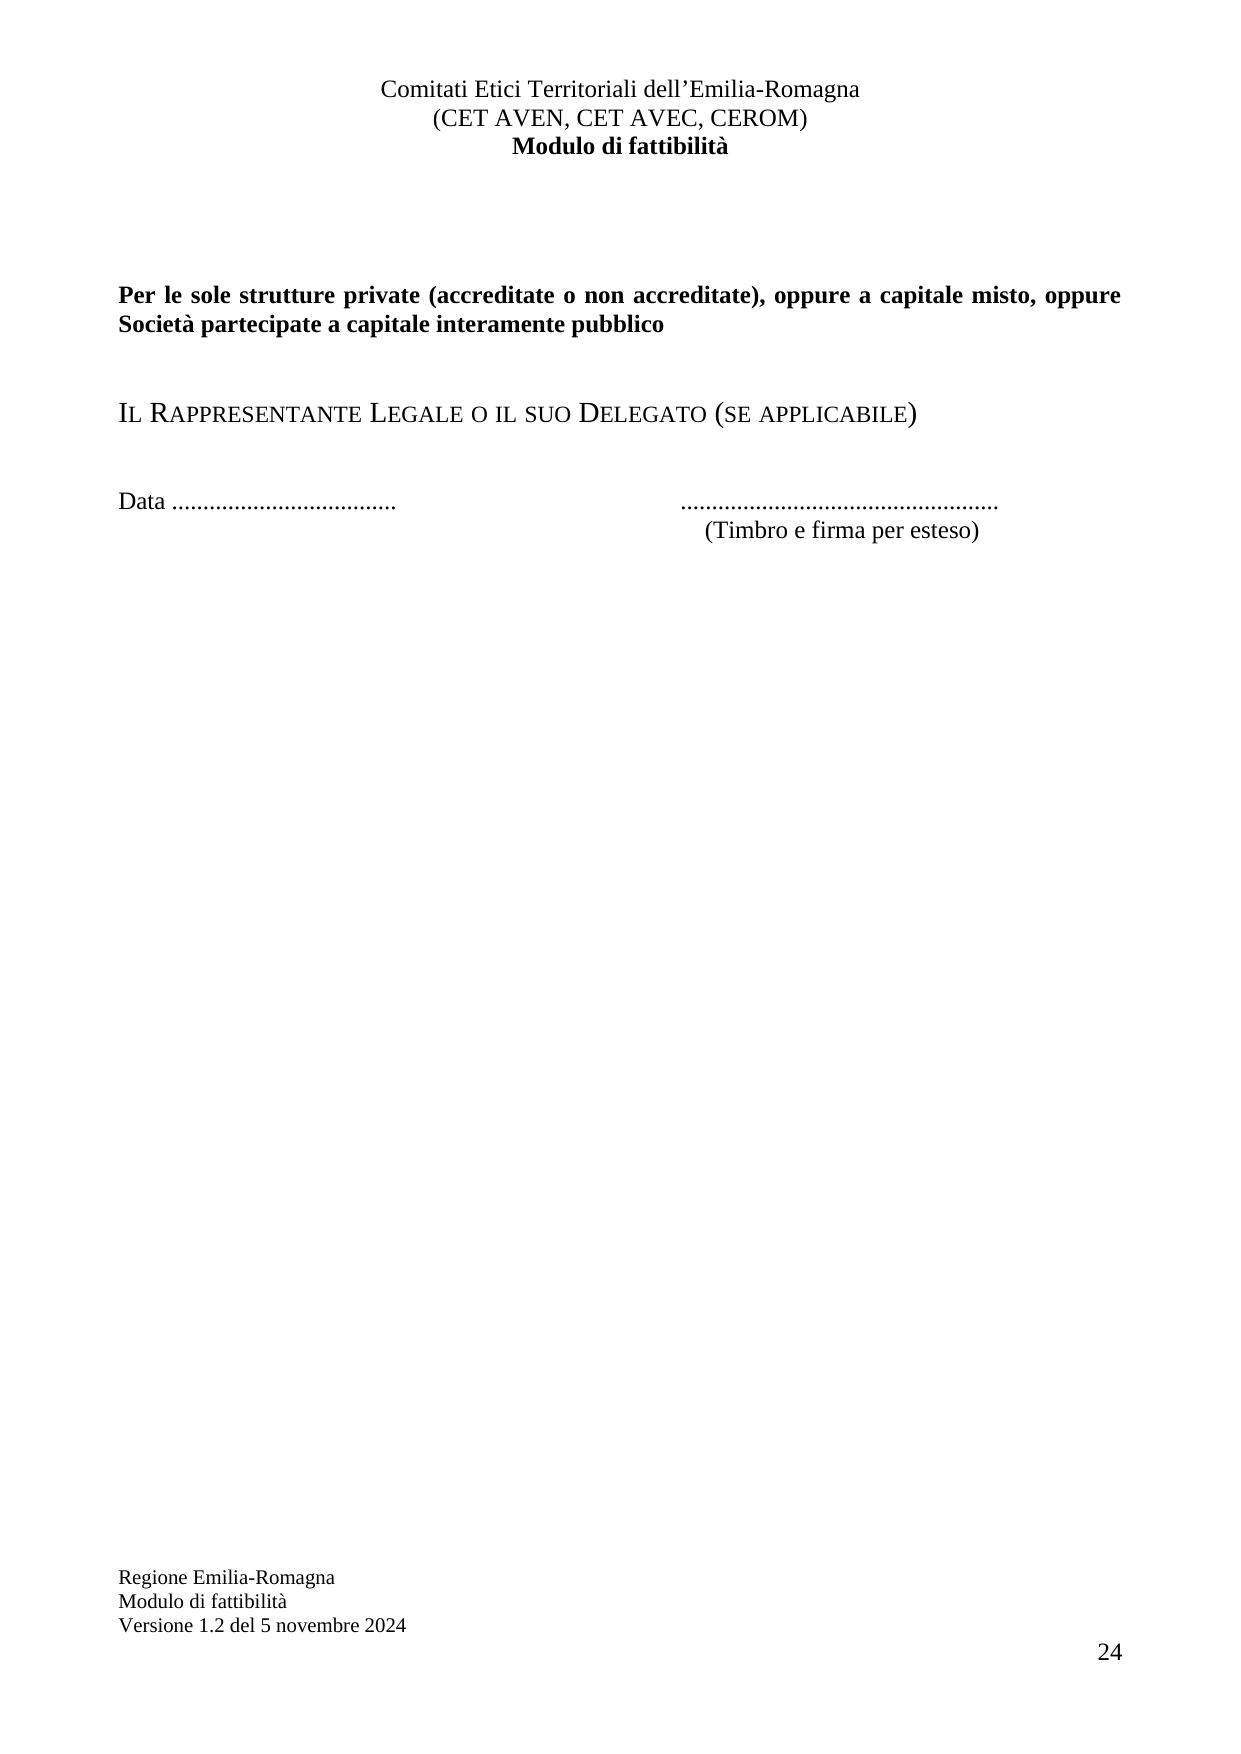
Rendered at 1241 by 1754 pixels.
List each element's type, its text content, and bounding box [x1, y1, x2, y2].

subtitle Il Rappresentante Legale o il suo Delegato (se applicabile) [118, 395, 1122, 429]
text Data .................................... ................................................... [118, 486, 1122, 515]
text (Timbro e firma per esteso) [532, 515, 1122, 544]
text Per le sole strutture private (accreditate o non accreditate), oppure a capitale misto, oppure Società partecipate a capitale interamente pubblico [118, 280, 1122, 338]
